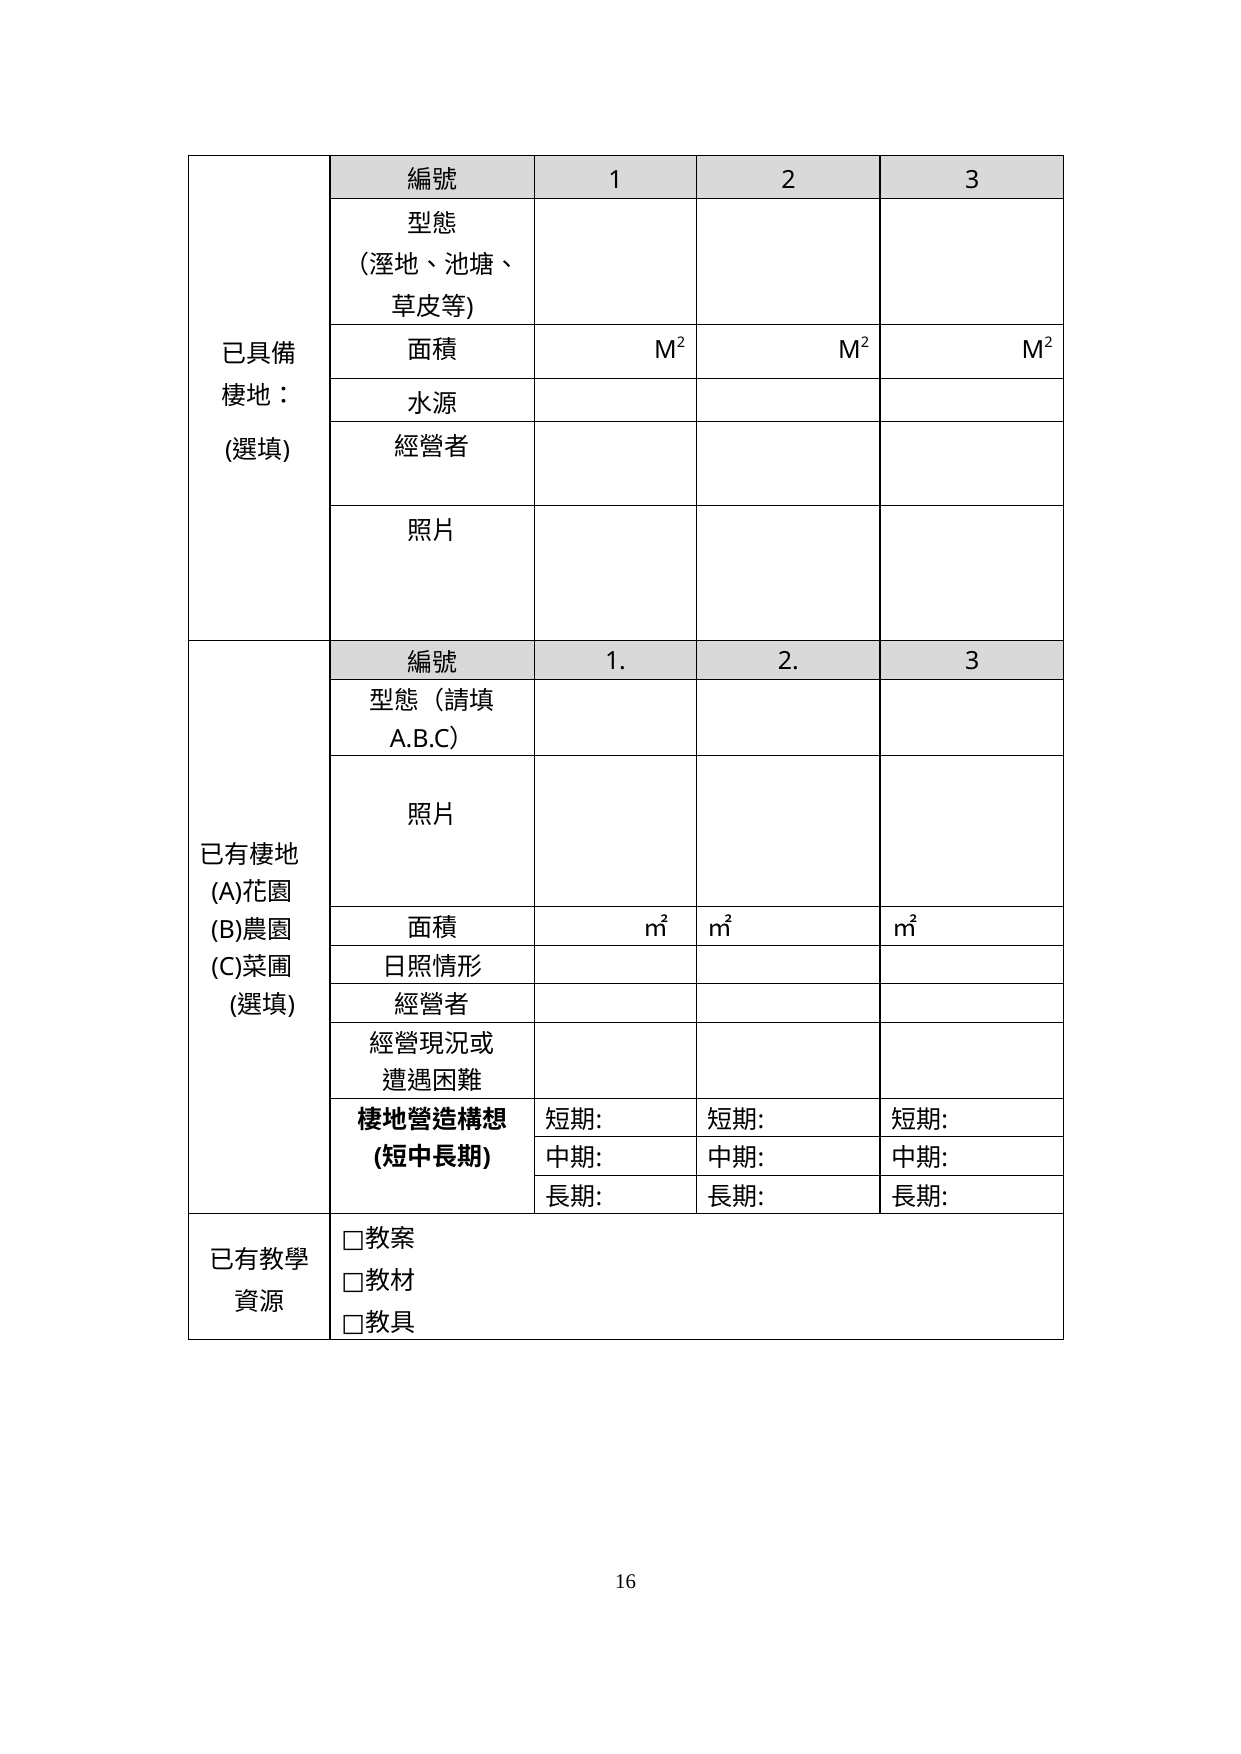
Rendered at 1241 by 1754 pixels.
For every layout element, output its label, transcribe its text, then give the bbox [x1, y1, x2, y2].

table_cell 水源 [331, 379, 534, 421]
table_cell 長期: [881, 1176, 1063, 1213]
table_cell [535, 946, 696, 983]
table_cell [535, 422, 696, 505]
table_cell 棲地營造構想 (短中長期) [331, 1099, 534, 1213]
table_cell 1 [535, 156, 696, 198]
table_cell [881, 984, 1063, 1022]
table_cell [697, 199, 879, 324]
table_cell 短期: [535, 1099, 696, 1136]
table_cell M2 [697, 325, 879, 378]
table_cell 已具備 棲地： (選填) [189, 156, 329, 640]
table_cell M2 [535, 325, 696, 378]
table_cell 日照情形 [331, 946, 534, 983]
table_cell ㎡ [697, 907, 879, 944]
table_cell [535, 379, 696, 421]
table_cell 中期: [535, 1137, 696, 1175]
table_cell 照片 [331, 506, 534, 640]
table_cell [697, 1023, 879, 1098]
table_cell [881, 379, 1063, 421]
table_cell [881, 756, 1063, 906]
table_cell [881, 946, 1063, 983]
table_cell [881, 680, 1063, 755]
table_cell 型態（請填A.B.C） [331, 680, 534, 755]
table_cell [881, 199, 1063, 324]
table_cell 經營現況或 遭遇困難 [331, 1023, 534, 1098]
table_cell [535, 199, 696, 324]
table_cell M2 [881, 325, 1063, 378]
table_cell 2. [697, 641, 879, 679]
table_cell [881, 1023, 1063, 1098]
table_cell 長期: [535, 1176, 696, 1213]
table_cell 型態 （溼地、池塘、草皮等) [331, 199, 534, 324]
table_cell [697, 506, 879, 640]
table_cell ㎡ [535, 907, 696, 944]
table_cell ㎡ [881, 907, 1063, 944]
table_cell 3 [881, 156, 1063, 198]
table_cell [697, 946, 879, 983]
table_cell 編號 [331, 641, 534, 679]
table_cell [535, 1023, 696, 1098]
table_cell [535, 756, 696, 906]
table_cell 長期: [697, 1176, 879, 1213]
table_cell [535, 680, 696, 755]
table_cell [881, 422, 1063, 505]
table_cell 中期: [881, 1137, 1063, 1175]
table_cell 照片 [331, 756, 534, 906]
table_cell 已有棲地 (A)花園 (B)農園 (C)菜圃 (選填) [189, 641, 329, 1213]
table_cell [535, 506, 696, 640]
table_cell [697, 379, 879, 421]
table_cell 面積 [331, 325, 534, 378]
table_cell 1. [535, 641, 696, 679]
table_cell 3 [881, 641, 1063, 679]
table_cell 中期: [697, 1137, 879, 1175]
table_cell 經營者 [331, 984, 534, 1022]
table_cell [535, 984, 696, 1022]
table_cell 短期: [697, 1099, 879, 1136]
table_cell 已有教學資源 [189, 1214, 329, 1339]
table_cell [697, 422, 879, 505]
table_cell [881, 506, 1063, 640]
table_cell 編號 [331, 156, 534, 198]
table_cell [697, 756, 879, 906]
table_cell 2 [697, 156, 879, 198]
table_cell 面積 [331, 907, 534, 944]
table_cell 短期: [881, 1099, 1063, 1136]
table_cell [697, 680, 879, 755]
table_cell □教案 □教材 □教具 [331, 1214, 1063, 1339]
table_cell 經營者 [331, 422, 534, 505]
table_cell [697, 984, 879, 1022]
